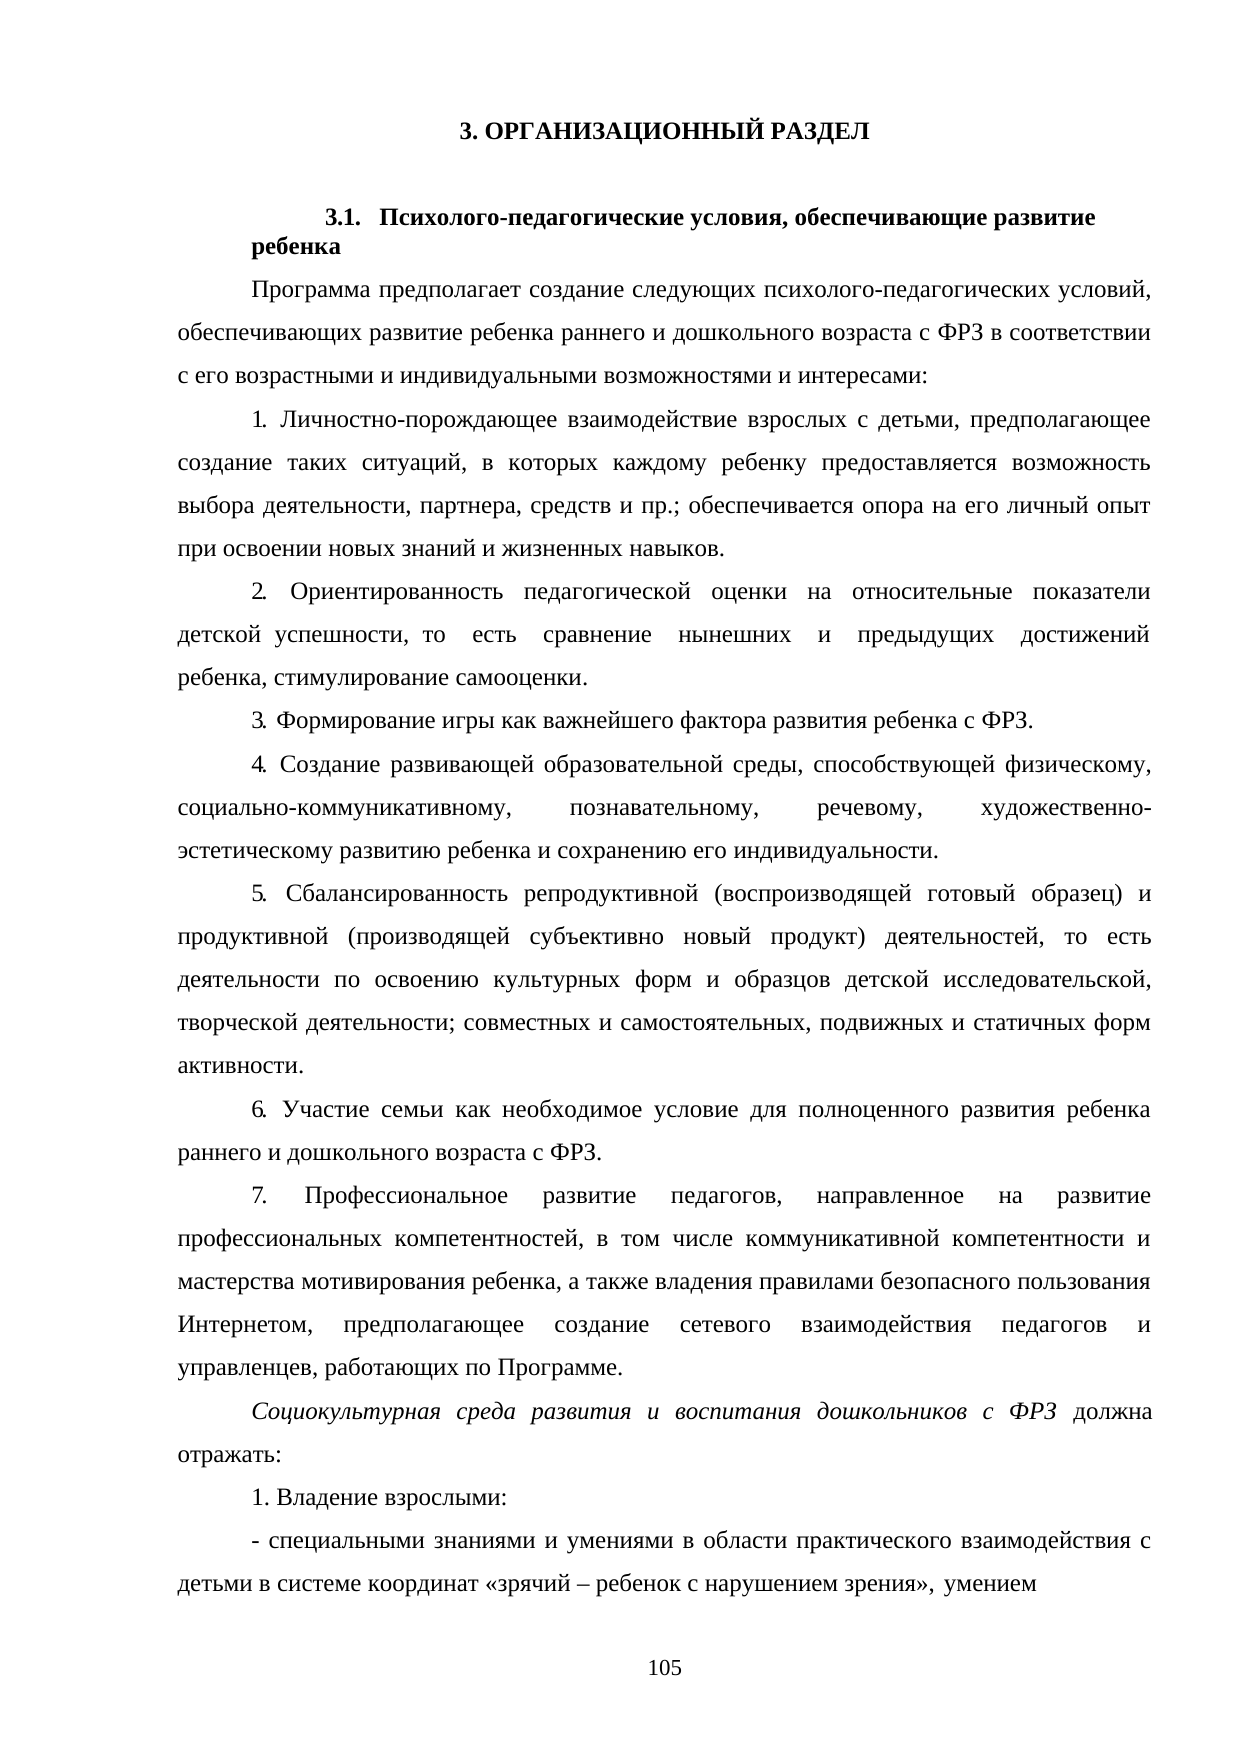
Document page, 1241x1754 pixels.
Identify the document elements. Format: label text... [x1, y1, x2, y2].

subtitle Психолого-педагогические условия, обеспечивающие развитие ребенка [251, 202, 1176, 260]
list Ориентированность педагогической оценки на относительные показатели детской успешности, то есть сравнение нынешних и предыдущих достижений ребенка, стимулирование самооценки. [177, 576, 1151, 691]
list Формирование игры как важнейшего фактора развития ребенка с ФРЗ. [251, 706, 1176, 734]
list Личностно-порождающее взаимодействие взрослых с детьми, предполагающее создание таких ситуаций, в которых каждому ребенку предоставляется возможность выбора деятельности, партнера, средств и пр.; обеспечивается опора на его личный опыт при освоении новых знаний и жизненных навыков. [177, 404, 1151, 562]
subtitle 3. ОРГАНИЗАЦИОННЫЙ РАЗДЕЛ [459, 116, 1176, 145]
list Сбалансированность репродуктивной (воспроизводящей готовый образец) и продуктивной (производящей субъективно новый продукт) деятельностей, то есть деятельности по освоению культурных форм и образцов детской исследовательской, творческой деятельности; совместных и самостоятельных, подвижных и статичных форм активности. [177, 878, 1152, 1079]
text Социокультурная среда развития и воспитания дошкольников с ФРЗ должна отражать: [177, 1396, 1152, 1468]
list Участие семьи как необходимое условие для полноценного развития ребенка раннего и дошкольного возраста с ФРЗ. [177, 1094, 1152, 1166]
text Программа предполагает создание следующих психолого-педагогических условий, обеспечивающих развитие ребенка раннего и дошкольного возраста с ФРЗ в соответствии с его возрастными и индивидуальными возможностями и интересами: [177, 274, 1152, 389]
list Владение взрослыми: [251, 1482, 1176, 1511]
list специальными знаниями и умениями в области практического взаимодействия с детьми в системе координат «зрячий – ребенок с нарушением зрения», умением [177, 1525, 1152, 1597]
list Создание развивающей образовательной среды, способствующей физическому, социально-коммуникативному, познавательному, речевому, художественно- эстетическому развитию ребенка и сохранению его индивидуальности. [177, 749, 1152, 864]
list Профессиональное развитие педагогов, направленное на развитие профессиональных компетентностей, в том числе коммуникативной компетентности и мастерства мотивирования ребенка, а также владения правилами безопасного пользования Интернетом, предполагающее создание сетевого взаимодействия педагогов и управленцев, работающих по Программе. [177, 1180, 1152, 1381]
